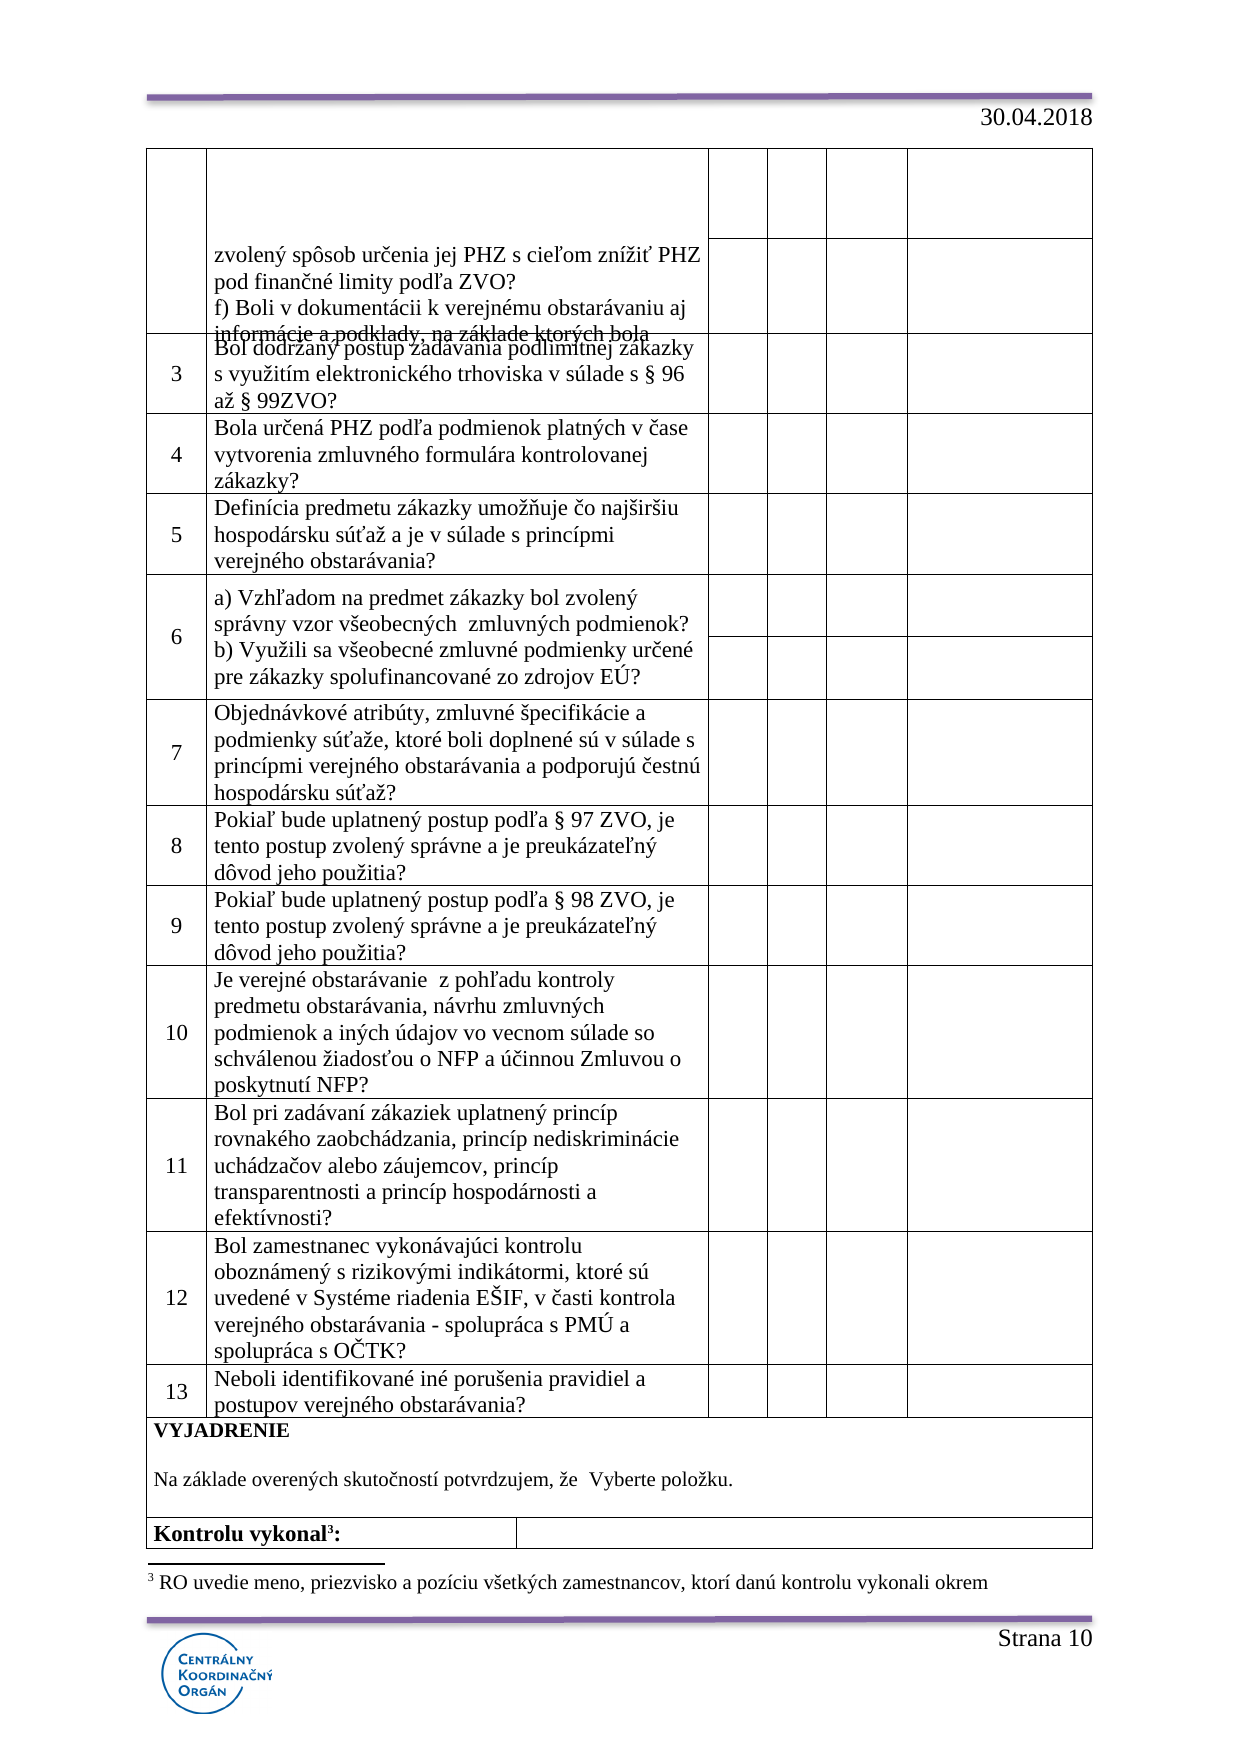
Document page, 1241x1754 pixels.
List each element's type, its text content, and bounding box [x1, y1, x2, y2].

table_cell [709, 149, 767, 238]
table_cell [908, 966, 1092, 1098]
table_cell Definícia predmetu zákazky umožňuje čo najširšiu hospodársku súťaž a je v súlade s princípmi verejného obstarávania? [207, 494, 708, 573]
table_cell [709, 494, 767, 573]
table_cell [827, 637, 907, 698]
table_cell Pokiaľ bude uplatnený postup podľa § 98 ZVO, je tento postup zvolený správne a je preukázateľný dôvod jeho použitia? [207, 886, 708, 965]
table_cell [908, 494, 1092, 573]
table_cell [908, 149, 1092, 238]
table_cell [768, 1099, 826, 1231]
table_cell [768, 966, 826, 1098]
picture [159, 1631, 272, 1713]
table_cell [768, 575, 826, 636]
table_cell [827, 966, 907, 1098]
table_cell [827, 1365, 907, 1417]
table_cell a) Vzhľadom na predmet zákazky bol zvolený správny vzor všeobecných zmluvných podmienok? b) Využili sa všeobecné zmluvné podmienky určené pre zákazky spolufinancované zo zdrojov EÚ? [207, 575, 708, 698]
table_cell [709, 414, 767, 493]
table_cell 6 [147, 575, 206, 698]
table_cell [768, 1232, 826, 1363]
table_cell 5 [147, 494, 206, 573]
table_cell Bol zamestnanec vykonávajúci kontrolu oboznámený s rizikovými indikátormi, ktoré sú uvedené v Systéme riadenia EŠIF, v časti kontrola verejného obstarávania - spolupráca s PMÚ a spolupráca s OČTK? [207, 1232, 708, 1363]
table_cell [908, 637, 1092, 698]
table_cell [709, 966, 767, 1098]
table_cell Kontrolu vykonal: [147, 1518, 516, 1548]
table_cell 7 [147, 700, 206, 805]
table_cell 4 [147, 414, 206, 493]
table_cell [827, 494, 907, 573]
table_cell [908, 414, 1092, 493]
table_cell [908, 1099, 1092, 1231]
table_cell [827, 575, 907, 636]
table_cell [768, 149, 826, 238]
table_cell 12 [147, 1232, 206, 1363]
table_cell VYJADRENIE Na základe overených skutočností potvrdzujem, že [147, 1418, 1092, 1517]
table_cell Bola určená PHZ podľa podmienok platných v čase vytvorenia zmluvného formulára kontrolovanej zákazky? [207, 414, 708, 493]
table_cell [908, 575, 1092, 636]
table_cell [709, 637, 767, 698]
table_cell [768, 637, 826, 698]
table_cell [908, 334, 1092, 413]
table_cell [709, 575, 767, 636]
table_cell [827, 334, 907, 413]
table_cell Objednávkové atribúty, zmluvné špecifikácie a podmienky súťaže, ktoré boli doplnené sú v súlade s princípmi verejného obstarávania a podporujú čestnú hospodársku súťaž? [207, 700, 708, 805]
table_cell [827, 149, 907, 238]
table_cell Pokiaľ bude uplatnený postup podľa § 97 ZVO, je tento postup zvolený správne a je preukázateľný dôvod jeho použitia? [207, 806, 708, 885]
table_cell [768, 806, 826, 885]
table_cell [827, 1099, 907, 1231]
table_cell [768, 414, 826, 493]
table_cell 10 [147, 966, 206, 1098]
table_cell [768, 886, 826, 965]
table_cell [709, 1365, 767, 1417]
table_cell [908, 886, 1092, 965]
table_cell [709, 1099, 767, 1231]
table_cell [908, 1232, 1092, 1363]
table_cell Bol dodržaný postup zadávania podlimitnej zákazky s využitím elektronického trhoviska v súlade s § 96 až § 99ZVO? [207, 334, 708, 413]
table_cell [709, 239, 767, 333]
table_cell [709, 334, 767, 413]
table_cell [517, 1518, 1092, 1548]
table_cell [827, 414, 907, 493]
table_cell [827, 1232, 907, 1363]
table_cell 8 [147, 806, 206, 885]
table_cell 13 [147, 1365, 206, 1417]
table_cell Bol pri zadávaní zákaziek uplatnený princíp rovnakého zaobchádzania, princíp nediskriminácie uchádzačov alebo záujemcov, princíp transparentnosti a princíp hospodárnosti a efektívnosti? [207, 1099, 708, 1231]
table_cell [908, 1365, 1092, 1417]
table_cell [709, 886, 767, 965]
table_cell [827, 700, 907, 805]
table_cell [827, 886, 907, 965]
table_cell Neboli identifikované iné porušenia pravidiel a postupov verejného obstarávania? [207, 1365, 708, 1417]
table_cell [709, 700, 767, 805]
table_cell 3 [147, 334, 206, 413]
table_cell [709, 1232, 767, 1363]
table_cell [908, 700, 1092, 805]
table_cell 11 [147, 1099, 206, 1231]
table_cell [768, 334, 826, 413]
table_cell 9 [147, 886, 206, 965]
table_cell [768, 700, 826, 805]
table_cell [908, 239, 1092, 333]
table_cell Je verejné obstarávanie z pohľadu kontroly predmetu obstarávania, návrhu zmluvných podmienok a iných údajov vo vecnom súlade so schválenou žiadosťou o NFP a účinnou Zmluvou o poskytnutí NFP? [207, 966, 708, 1098]
table_cell [768, 239, 826, 333]
table_cell [768, 1365, 826, 1417]
table_cell [827, 239, 907, 333]
table_cell [908, 806, 1092, 885]
table_cell [768, 494, 826, 573]
table_cell [709, 806, 767, 885]
table_cell [827, 806, 907, 885]
